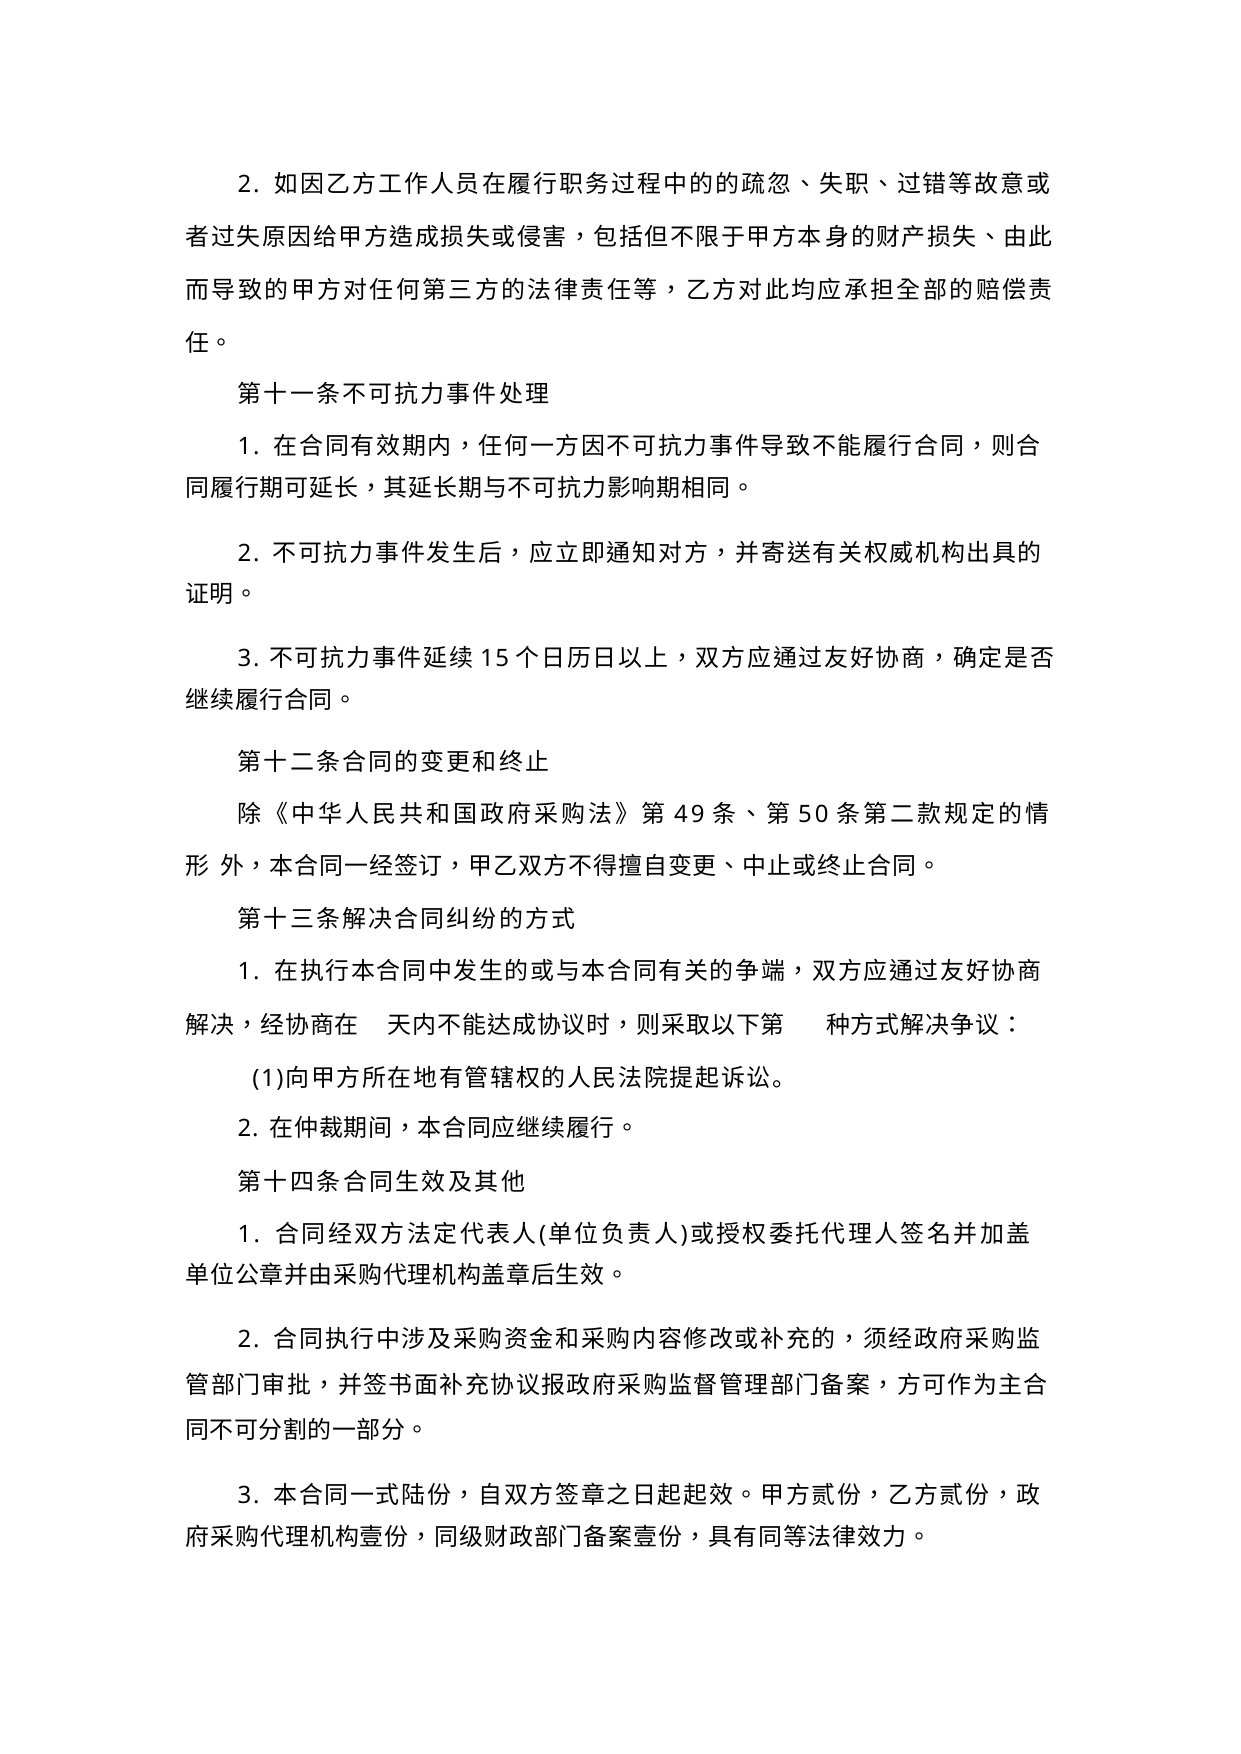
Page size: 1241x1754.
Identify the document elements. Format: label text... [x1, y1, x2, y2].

text (1)向甲方所在地有管辖权的人民法院提起诉讼。 [252, 1062, 1055, 1092]
text 2. 如因乙方工作人员在履行职务过程中的的疏忽、失职、过错等故意或 者过失原因给甲方造成损失或侵害，包括但不限于甲方本身的财产损失、由此 而导致的甲方对任何第三方的法律责任等，乙方对此均应承担全部的赔偿责 任。 [185, 166, 1053, 358]
text 第十二条合同的变更和终止 [237, 746, 1055, 776]
text 2. 不可抗力事件发生后，应立即通知对方，并寄送有关权威机构出具的 证明。 [185, 535, 1054, 610]
text 第十一条不可抗力事件处理 [237, 379, 1055, 409]
text 1. 在执行本合同中发生的或与本合同有关的争端，双方应通过友好协商 解决，经协商在 天内不能达成协议时，则采取以下第 种方式解决争议： [185, 954, 1053, 1040]
text 2. 在仲裁期间，本合同应继续履行。 [237, 1113, 1055, 1142]
text 除《中华人民共和国政府采购法》第49条、第50条第二款规定的情形 外，本合同一经签订，甲乙双方不得擅自变更、中止或终止合同。 [185, 797, 1055, 882]
text 1. 合同经双方法定代表人(单位负责人)或授权委托代理人签名并加盖 单位公章并由采购代理机构盖章后生效。 [185, 1217, 1053, 1290]
text 2. 合同执行中涉及采购资金和采购内容修改或补充的，须经政府采购监 管部门审批，并签书面补充协议报政府采购监督管理部门备案，方可作为主合 同不可分割的一部分。 [185, 1322, 1053, 1445]
text 第十三条解决合同纠纷的方式 [237, 904, 1055, 933]
text 3. 本合同一式陆份，自双方签章之日起起效。甲方贰份，乙方贰份，政 府采购代理机构壹份，同级财政部门备案壹份，具有同等法律效力。 [185, 1478, 1052, 1553]
text 1. 在合同有效期内，任何一方因不可抗力事件导致不能履行合同，则合 同履行期可延长，其延长期与不可抗力影响期相同。 [185, 429, 1053, 503]
text 3. 不可抗力事件延续15个日历日以上，双方应通过友好协商，确定是否 继续履行合同。 [185, 641, 1055, 715]
text 第十四条合同生效及其他 [237, 1166, 1055, 1196]
